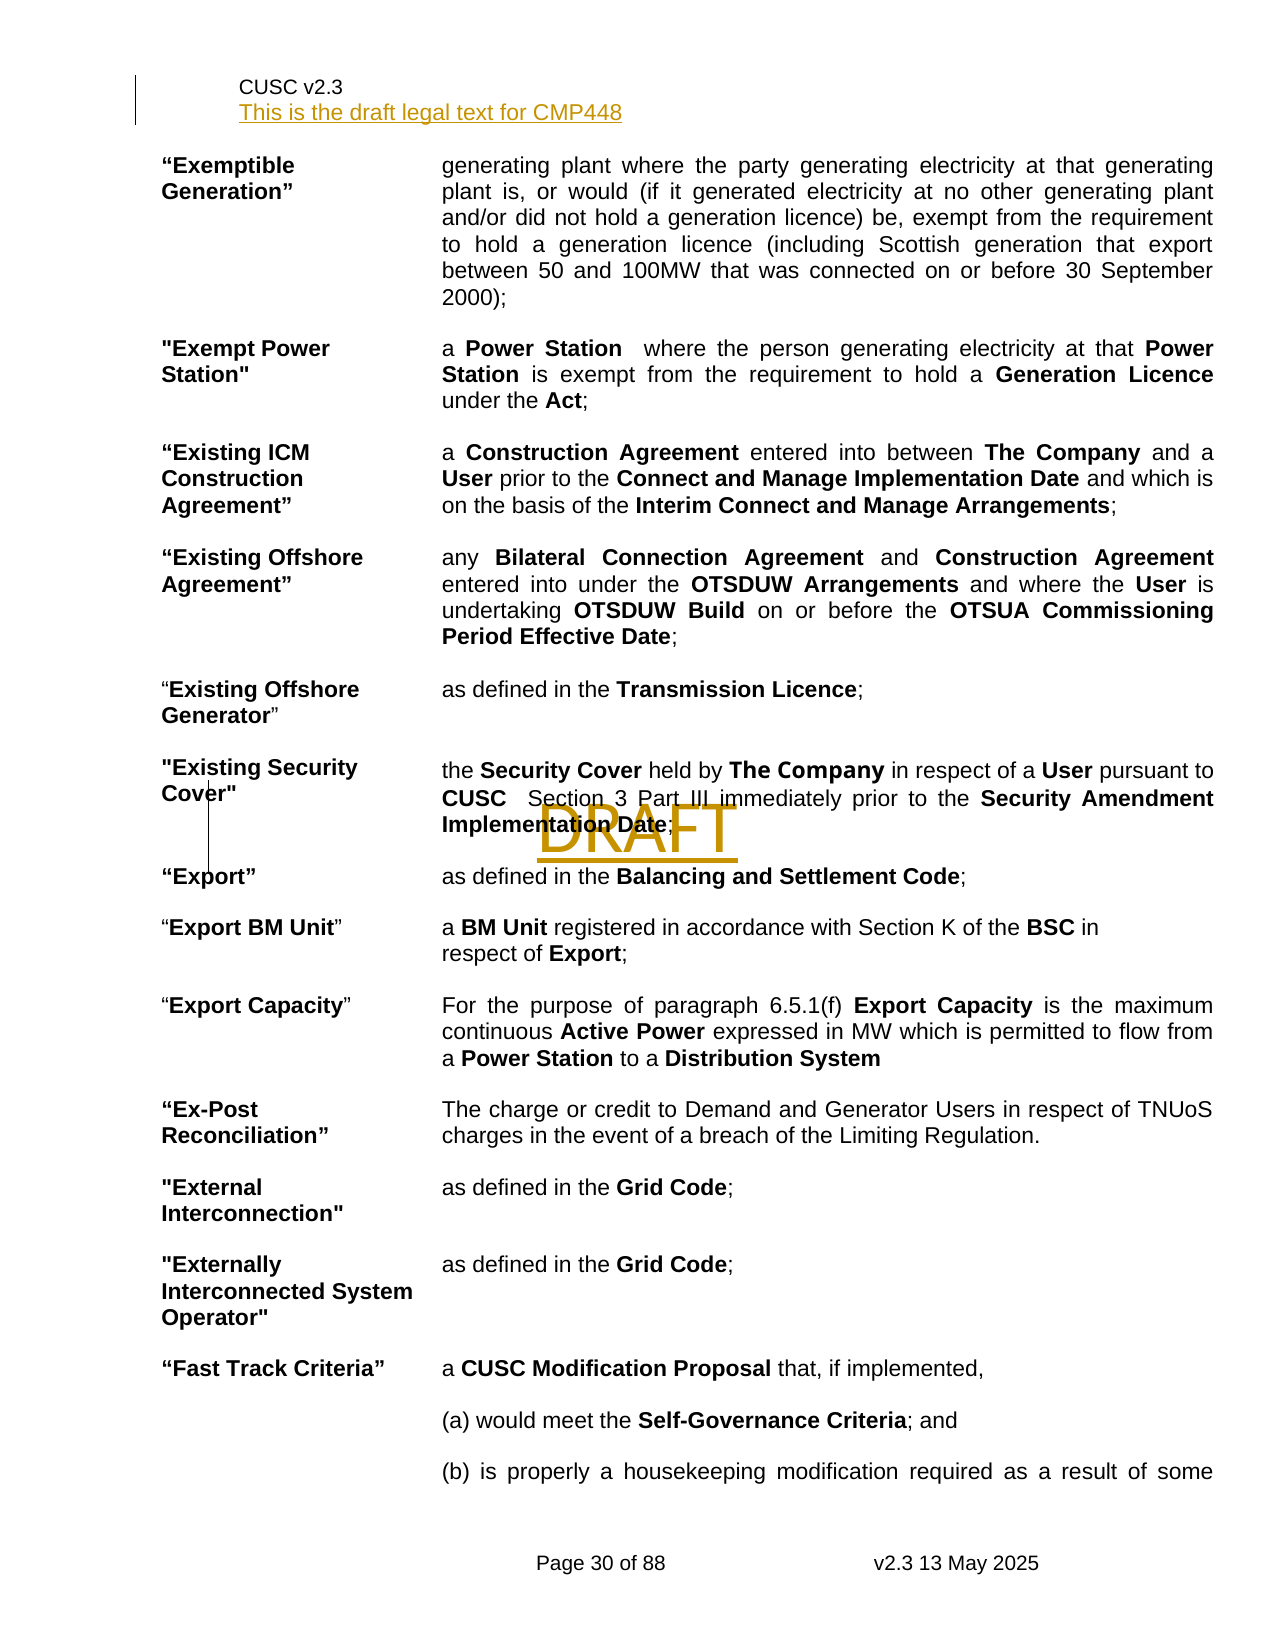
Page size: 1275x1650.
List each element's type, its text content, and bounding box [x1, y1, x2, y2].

table_cell “Existing Offshore Agreement” [150, 544, 431, 676]
table_cell “Export” “Export BM Unit” [150, 863, 431, 992]
table_cell “Existing ICM Construction Agreement” [150, 439, 431, 544]
table_cell as defined in the Grid Code; [431, 1251, 1225, 1355]
table_cell "Exempt Power Station" [150, 335, 431, 439]
table_cell as defined in the Balancing and Settlement Code; a BM Unit registered in accordance with Section K of the BSC in respect of Export; [431, 863, 1225, 992]
table_cell as defined in the Transmission Licence; [431, 676, 1225, 754]
table_cell “Ex-Post Reconciliation” [150, 1096, 431, 1173]
table_cell The charge or credit to Demand and Generator Users in respect of TNUoS charges in the event of a breach of the Limiting Regulation. [431, 1096, 1225, 1173]
table_cell "Externally Interconnected System Operator" [150, 1251, 431, 1355]
table_cell “Existing Offshore Generator” [150, 676, 431, 754]
table_cell generating plant where the party generating electricity at that generating plant is, or would (if it generated electricity at no other generating plant and/or did not hold a generation licence) be, exempt from the requirement to hold a generation licence (including Scottish generation that export between 50 and 100MW that was connected on or before 30 September 2000); [431, 152, 1225, 335]
table_cell any Bilateral Connection Agreement and Construction Agreement entered into under the OTSDUW Arrangements and where the User is undertaking OTSDUW Build on or before the OTSUA Commissioning Period Effective Date; [431, 544, 1225, 676]
table_cell the Security Cover held by The Company in respect of a User pursuant to CUSC Section 3 Part III immediately prior to the Security Amendment Implementation Date; [431, 754, 1225, 863]
table_cell For the purpose of paragraph 6.5.1(f) Export Capacity is the maximum continuous Active Power expressed in MW which is permitted to flow from a Power Station to a Distribution System [431, 992, 1225, 1096]
table_cell “Exemptible Generation” [150, 152, 431, 335]
table_cell "External Interconnection" [150, 1174, 431, 1251]
table_cell “Export Capacity” [150, 992, 431, 1096]
table_cell "Existing Security Cover" [150, 754, 431, 863]
table_cell a Construction Agreement entered into between The Company and a User prior to the Connect and Manage Implementation Date and which is on the basis of the Interim Connect and Manage Arrangements; [431, 439, 1225, 544]
table_cell a Power Station where the person generating electricity at that Power Station is exempt from the requirement to hold a Generation Licence under the Act; [431, 335, 1225, 439]
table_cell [431, 1355, 1225, 1484]
table_cell as defined in the Grid Code; [431, 1174, 1225, 1251]
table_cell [150, 1355, 431, 1484]
